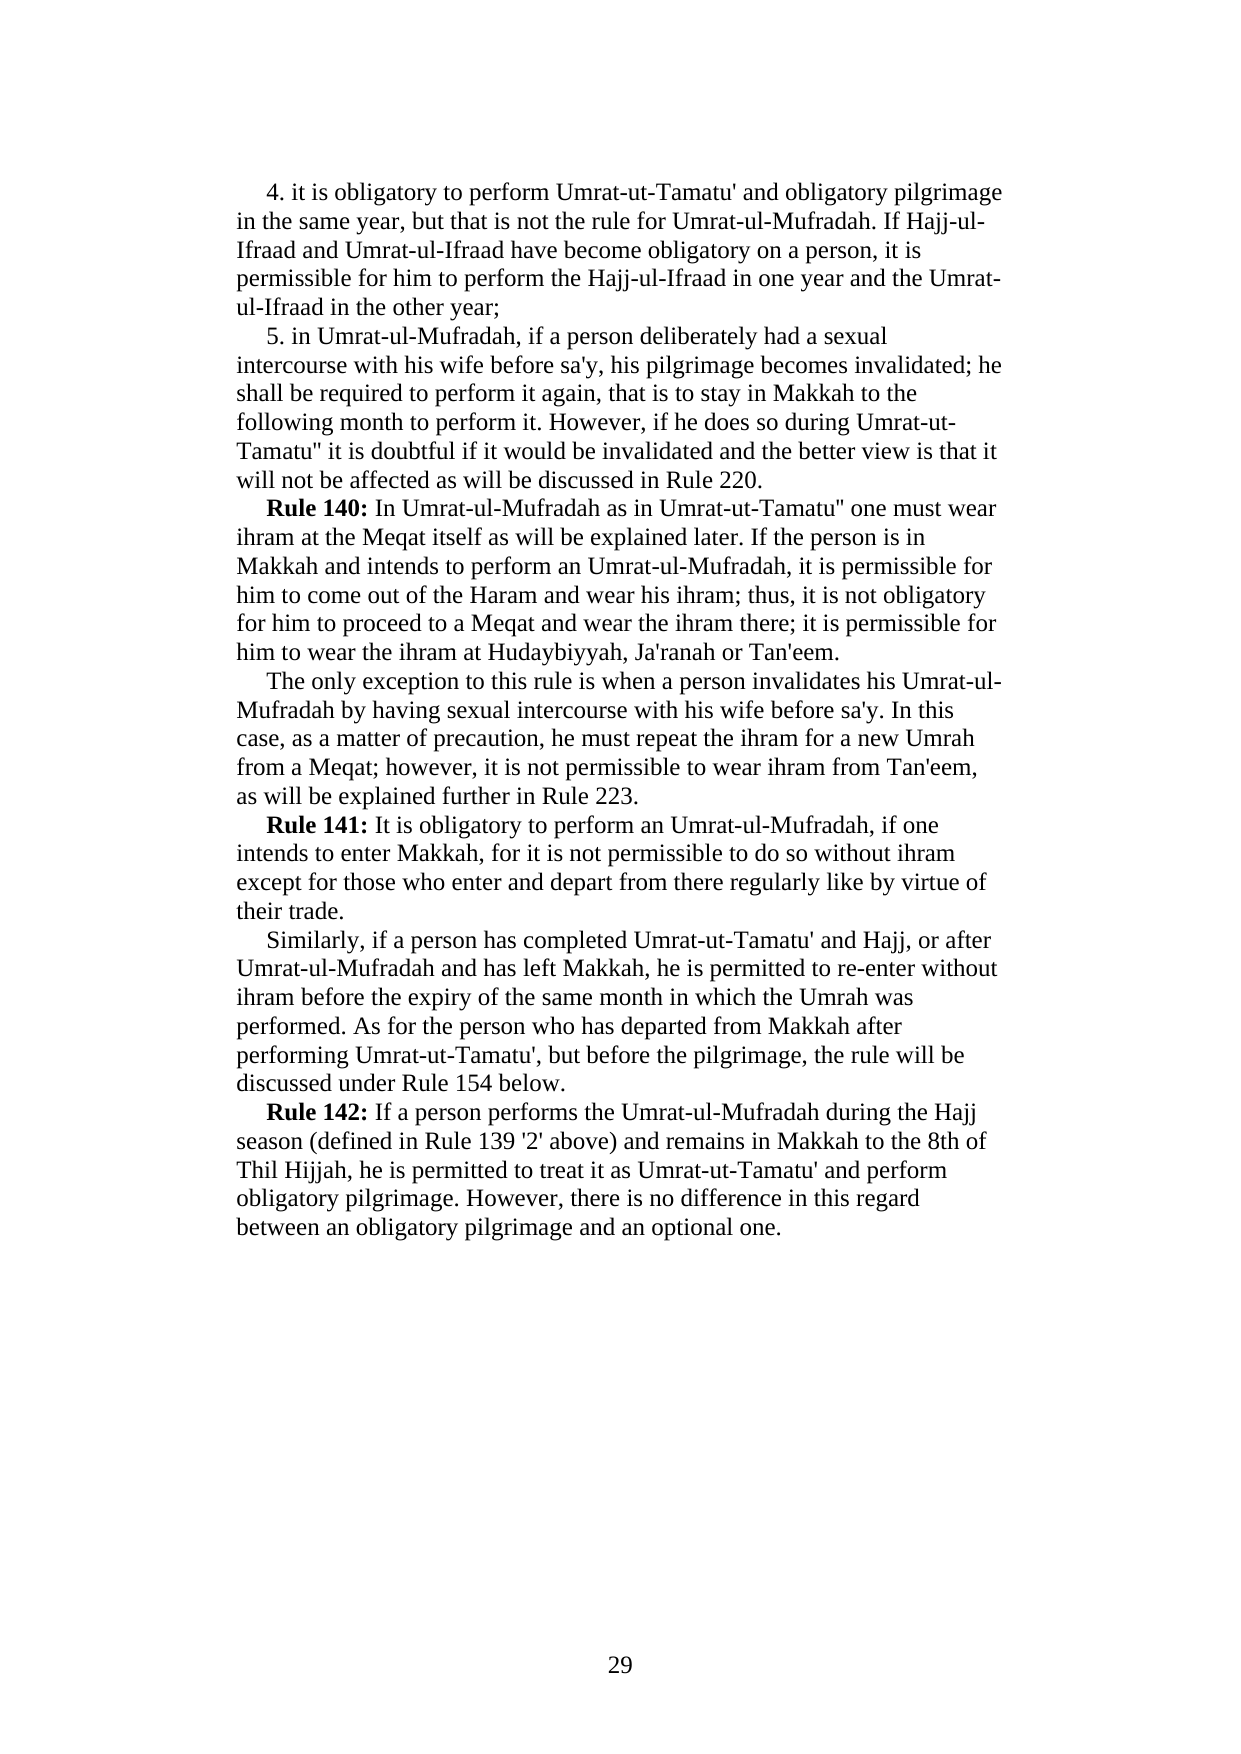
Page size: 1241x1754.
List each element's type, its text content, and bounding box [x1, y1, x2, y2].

text The only exception to this rule is when a person invalidates his Umrat-ul-Mufradah by having sexual intercourse with his wife before sa'y. In this case, as a matter of precaution, he must repeat the ihram for a new Umrah from a Meqat; however, it is not permissible to wear ihram from Tan'eem, as will be explained further in Rule 223. [236, 666, 1004, 810]
text Rule 141: It is obligatory to perform an Umrat-ul-Mufradah, if one intends to enter Makkah, for it is not permissible to do so without ihram except for those who enter and depart from there regularly like by virtue of their trade. [236, 810, 1004, 925]
text Rule 140: In Umrat-ul-Mufradah as in Umrat-ut-Tamatu'' one must wear ihram at the Meqat itself as will be explained later. If the person is in Makkah and intends to perform an Umrat-ul-Mufradah, it is permissible for him to come out of the Haram and wear his ihram; thus, it is not obligatory for him to proceed to a Meqat and wear the ihram there; it is permissible for him to wear the ihram at Hudaybiyyah, Ja'ranah or Tan'eem. [236, 493, 1004, 666]
text 4. it is obligatory to perform Umrat-ut-Tamatu' and obligatory pilgrimage in the same year, but that is not the rule for Umrat-ul-Mufradah. If Hajj-ul-Ifraad and Umrat-ul-Ifraad have become obligatory on a person, it is permissible for him to perform the Hajj-ul-Ifraad in one year and the Umrat-ul-Ifraad in the other year; [236, 177, 1004, 321]
text 5. in Umrat-ul-Mufradah, if a person deliberately had a sexual intercourse with his wife before sa'y, his pilgrimage becomes invalidated; he shall be required to perform it again, that is to stay in Makkah to the following month to perform it. However, if he does so during Umrat-ut-Tamatu'' it is doubtful if it would be invalidated and the better view is that it will not be affected as will be discussed in Rule 220. [236, 321, 1004, 493]
text Rule 142: If a person performs the Umrat-ul-Mufradah during the Hajj season (defined in Rule 139 '2' above) and remains in Makkah to the 8th of Thil Hijjah, he is permitted to treat it as Umrat-ut-Tamatu' and perform obligatory pilgrimage. However, there is no difference in this regard between an obligatory pilgrimage and an optional one. [236, 1097, 1004, 1241]
text Similarly, if a person has completed Umrat-ut-Tamatu' and Hajj, or after Umrat-ul-Mufradah and has left Makkah, he is permitted to re-enter without ihram before the expiry of the same month in which the Umrah was performed. As for the person who has departed from Makkah after performing Umrat-ut-Tamatu', but before the pilgrimage, the rule will be discussed under Rule 154 below. [236, 925, 1004, 1097]
